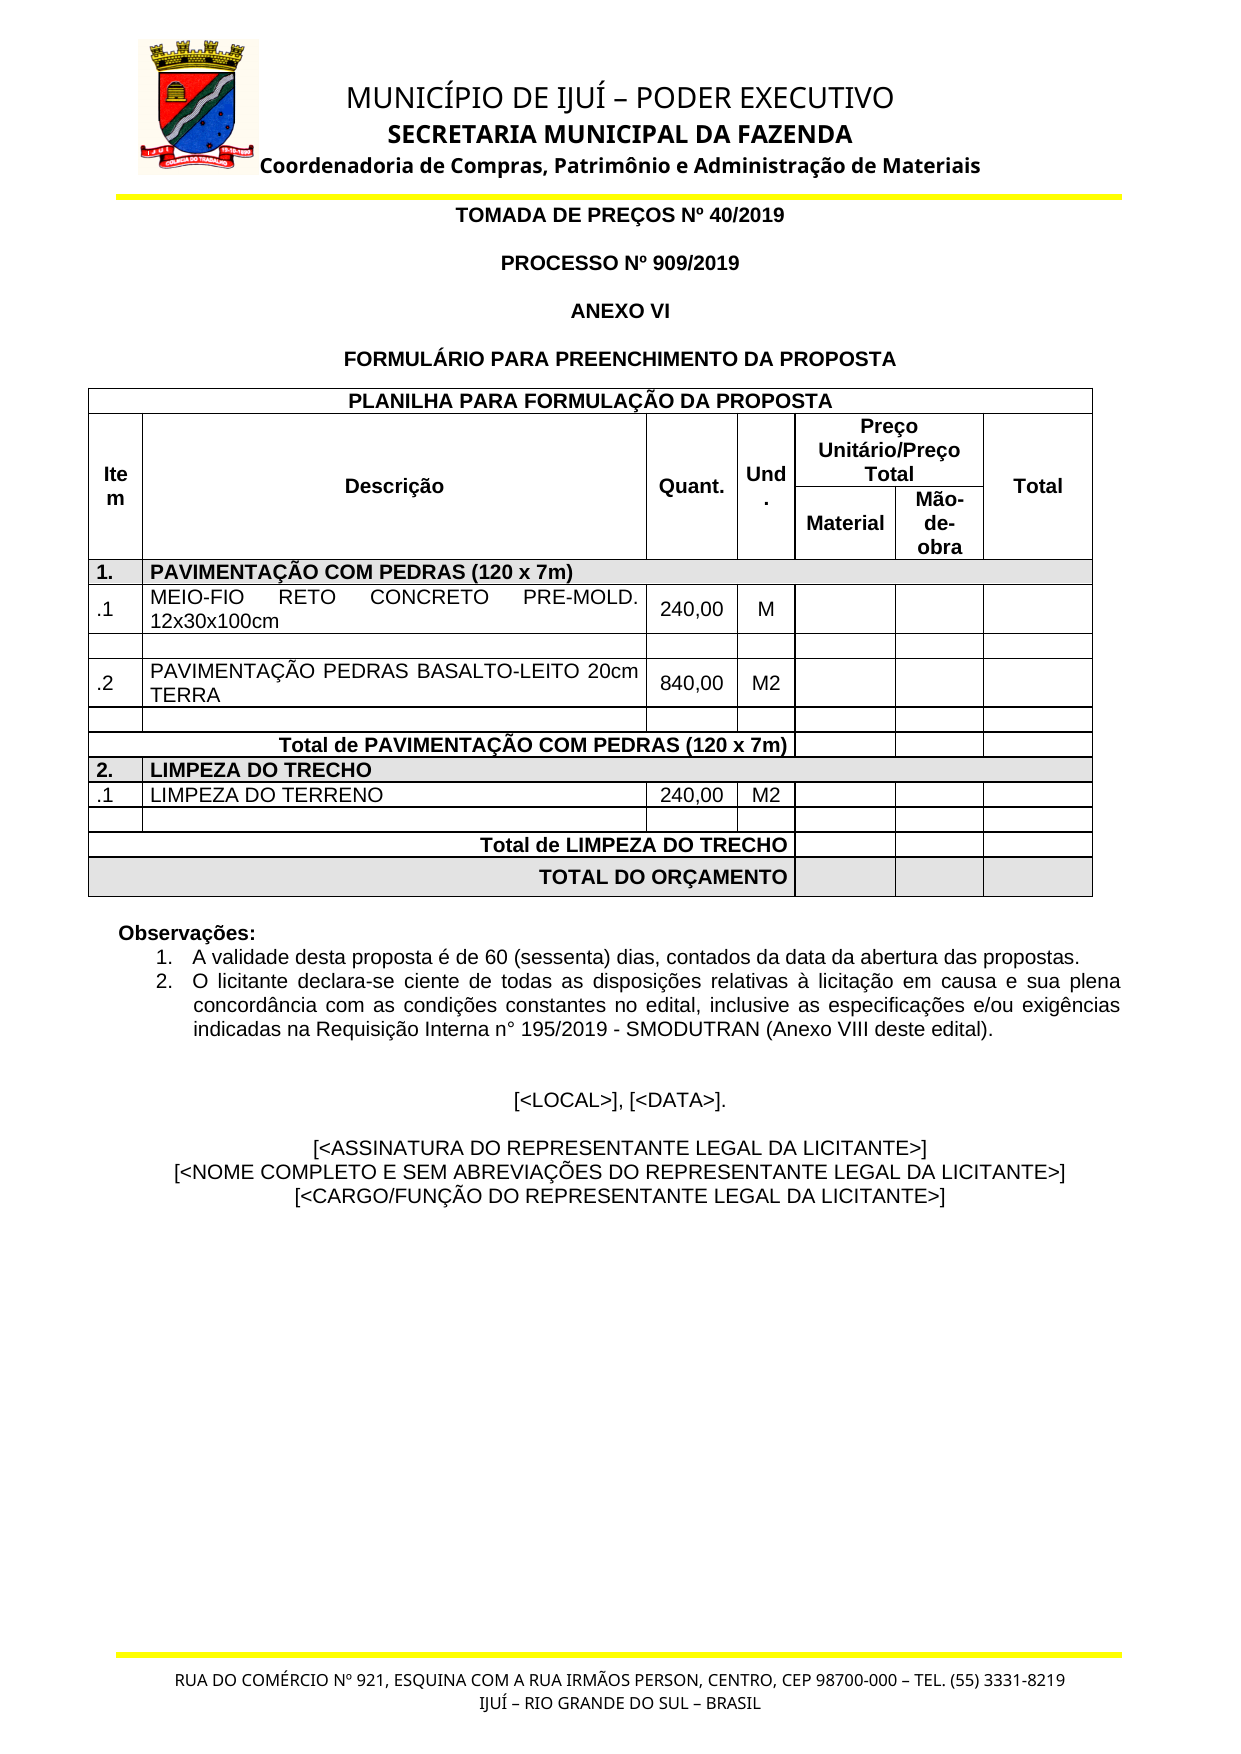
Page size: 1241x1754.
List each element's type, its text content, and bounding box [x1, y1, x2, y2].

table_cell [143, 708, 646, 731]
table_cell [738, 634, 794, 657]
text TOMADA DE PREÇOS Nº 40/2019 [118, 203, 1122, 227]
table_cell Descrição [143, 414, 646, 558]
table_cell [796, 708, 895, 731]
table_cell MEIO-FIO RETO CONCRETO PRE-MOLD. 12x30x100cm [143, 585, 646, 632]
table_cell 1. [89, 560, 142, 583]
table_cell Item [89, 414, 142, 558]
table_cell PAVIMENTAÇÃO PEDRAS BASALTO-LEITO 20cm TERRA [143, 659, 646, 706]
text [<NOME COMPLETO E SEM ABREVIAÇÕES DO REPRESENTANTE LEGAL DA LICITANTE>] [118, 1160, 1122, 1184]
table_cell PAVIMENTAÇÃO COM PEDRAS (120 x 7m) [143, 560, 1092, 583]
table_cell [896, 833, 983, 856]
table_cell .1 [89, 585, 142, 632]
table_cell [796, 733, 895, 756]
table_cell [796, 783, 895, 806]
table_cell 840,00 [647, 659, 737, 706]
table_cell Mão-de-obra [896, 487, 983, 558]
table_header PLANILHA PARA FORMULAÇÃO DA PROPOSTA [89, 389, 1092, 413]
list A validade desta proposta é de 60 (sessenta) dias, contados da data da abertura das propostas. [156, 944, 1122, 968]
text PROCESSO Nº 909/2019 [118, 251, 1122, 275]
table_cell [89, 708, 142, 731]
table_cell [984, 585, 1092, 632]
table_cell [984, 808, 1092, 831]
table_cell [896, 858, 983, 896]
table_cell Und. [738, 414, 794, 558]
table_cell [896, 585, 983, 632]
table_cell [738, 708, 794, 731]
text [<LOCAL>], [<DATA>]. [118, 1088, 1122, 1112]
table_cell [984, 858, 1092, 896]
table_cell [896, 659, 983, 706]
text FORMULÁRIO PARA PREENCHIMENTO DA PROPOSTA [118, 347, 1122, 371]
table_cell [647, 708, 737, 731]
table_cell M2 [738, 659, 794, 706]
table_cell [984, 634, 1092, 657]
text [<ASSINATURA DO REPRESENTANTE LEGAL DA LICITANTE>] [118, 1136, 1122, 1160]
table_cell Preço Unitário/Preço Total [796, 414, 983, 486]
table_cell [89, 634, 142, 657]
table_cell .1 [89, 783, 142, 806]
table_cell [796, 858, 895, 896]
table_cell [984, 733, 1092, 756]
table_cell Total de LIMPEZA DO TRECHO [89, 833, 794, 856]
table_cell [984, 659, 1092, 706]
text Observações: [118, 921, 1122, 944]
text [<CARGO/FUNÇÃO DO REPRESENTANTE LEGAL DA LICITANTE>] [118, 1184, 1122, 1208]
table_cell [143, 808, 646, 831]
table_cell [796, 659, 895, 706]
table_cell LIMPEZA DO TRECHO [143, 758, 1092, 781]
table_cell .2 [89, 659, 142, 706]
table_cell 240,00 [647, 783, 737, 806]
table_cell [984, 833, 1092, 856]
text ANEXO VI [118, 299, 1122, 323]
table_cell [984, 783, 1092, 806]
table_cell [896, 808, 983, 831]
table_cell [738, 808, 794, 831]
table_cell [143, 634, 646, 657]
table_cell [896, 783, 983, 806]
table_cell [896, 634, 983, 657]
table_cell [796, 833, 895, 856]
table_cell [796, 585, 895, 632]
table_cell Total de PAVIMENTAÇÃO COM PEDRAS (120 x 7m) [89, 733, 794, 756]
table_cell [984, 708, 1092, 731]
table_cell [796, 808, 895, 831]
table_cell TOTAL DO ORÇAMENTO [89, 858, 794, 896]
table_cell [796, 634, 895, 657]
table_cell [896, 733, 983, 756]
table_cell M2 [738, 783, 794, 806]
table_cell Material [796, 487, 895, 558]
table_cell [89, 808, 142, 831]
table_cell 240,00 [647, 585, 737, 632]
table_cell Quant. [647, 414, 737, 558]
table_cell M [738, 585, 794, 632]
table_cell 2. [89, 758, 142, 781]
table_cell [896, 708, 983, 731]
table_cell LIMPEZA DO TERRENO [143, 783, 646, 806]
picture [138, 39, 259, 175]
list O licitante declara-se ciente de todas as disposições relativas à licitação em causa e sua plena concordância com as condições constantes no edital, inclusive as especificações e/ou exigências indicadas na Requisição Interna n° 195/2019 - SMODUTRAN (Anexo VIII deste edital). [156, 968, 1122, 1040]
table_cell [647, 808, 737, 831]
table_cell [647, 634, 737, 657]
table_cell Total [984, 414, 1092, 558]
